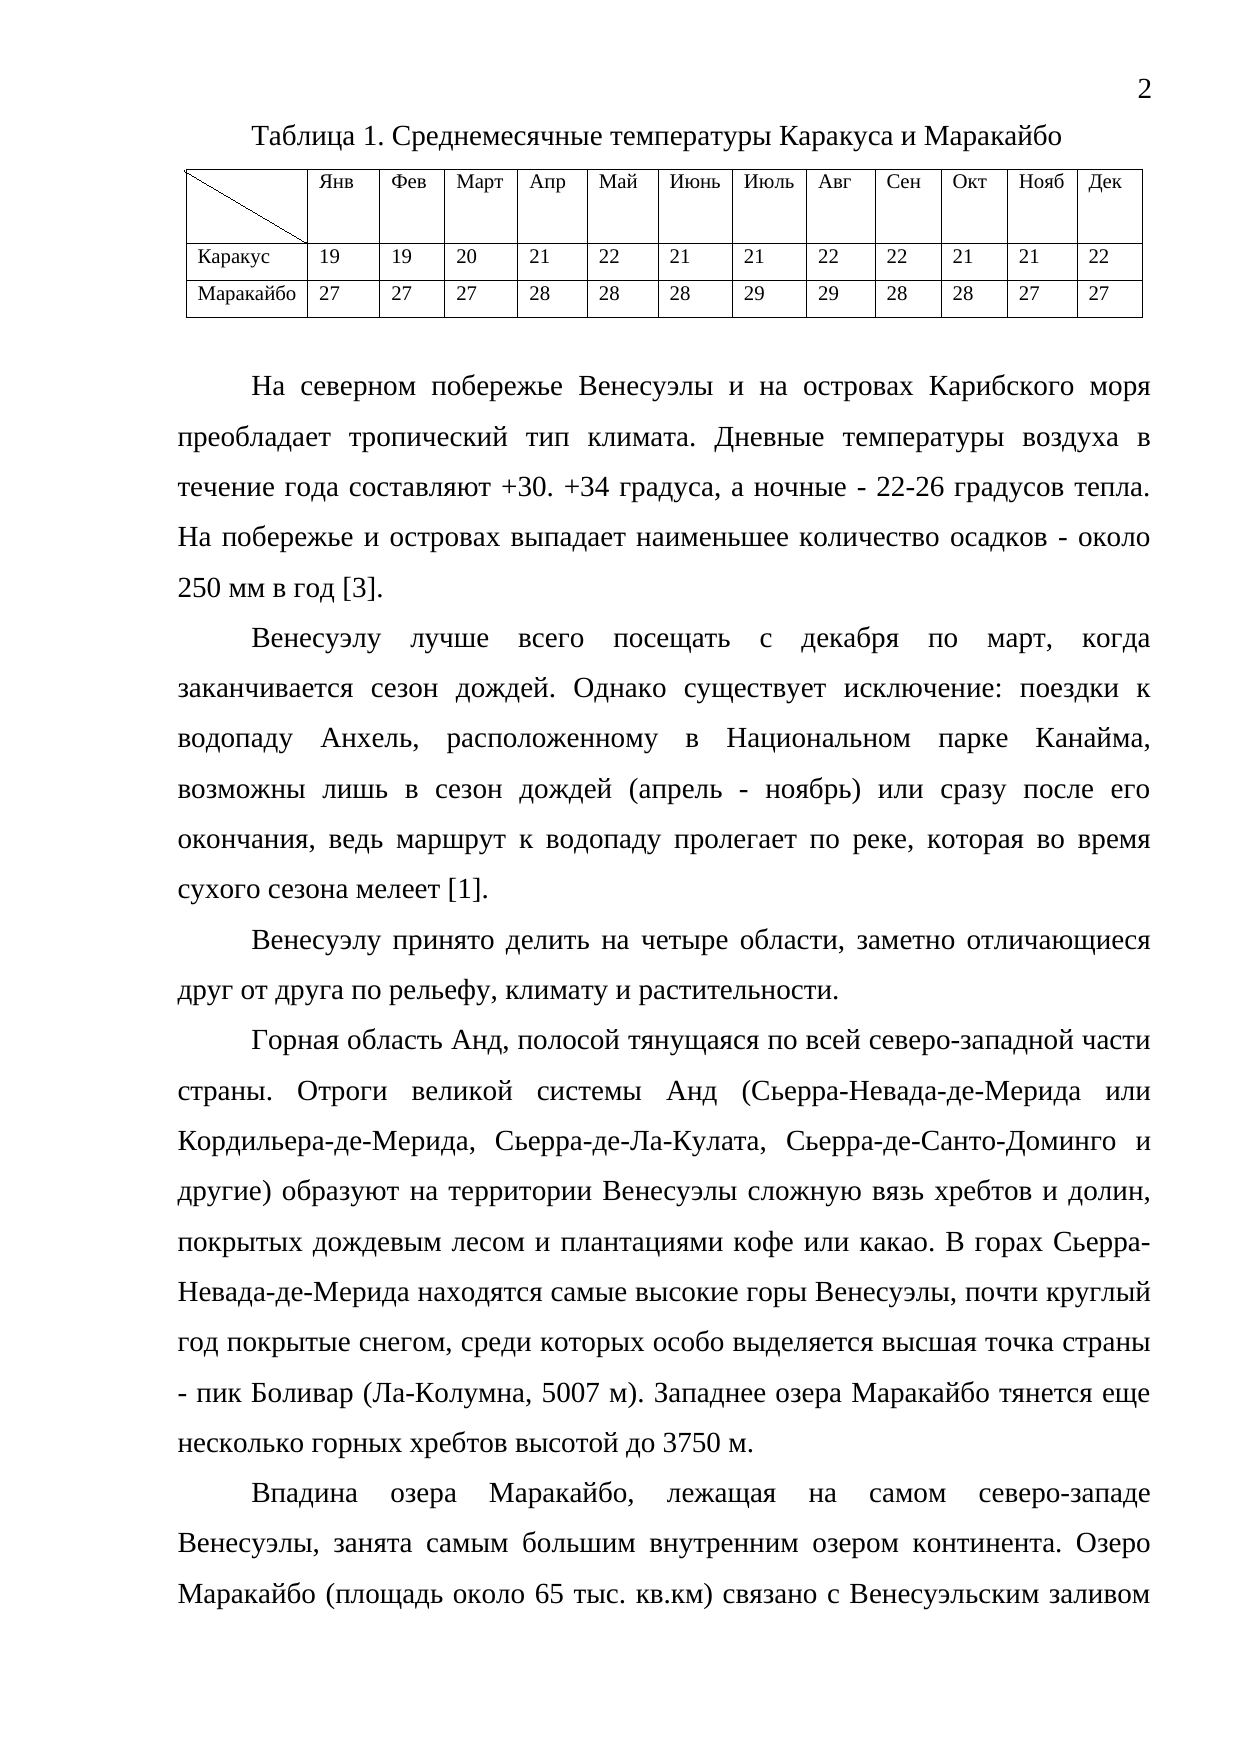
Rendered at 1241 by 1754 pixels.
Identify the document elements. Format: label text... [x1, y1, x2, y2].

table_header [187, 170, 307, 243]
table_cell 20 [445, 244, 517, 280]
table_cell 28 [659, 281, 732, 317]
table_cell 19 [308, 244, 379, 280]
table_cell 21 [518, 244, 587, 280]
table_header Июль [733, 170, 806, 243]
table_header Янв [308, 170, 379, 243]
table_header Сен [876, 170, 941, 243]
text Таблица 1. Среднемесячные температуры Каракуса и Маракайбо [177, 118, 1152, 152]
table_cell 21 [733, 244, 806, 280]
table_cell 22 [807, 244, 875, 280]
text Горная область Анд, полосой тянущаяся по всей северо-западной части страны. Отроги великой системы Анд (Сьерра-Невада-де-Мерида или Кордильера-де-Мерида, Сьерра-де-Ла-Кулата, Сьерра-де-Санто-Доминго и другие) образуют на территории Венесуэлы сложную вязь хребтов и долин, покрытых дождевым лесом и плантациями кофе или какао. В горах Сьерра-Невада-де-Мерида находятся самые высокие горы Венесуэлы, почти круглый год покрытые снегом, среди которых особо выделяется высшая точка страны - пик Боливар (Ла-Колумна, 5007 м). Западнее озера Маракайбо тянется еще несколько горных хребтов высотой до 3750 м. [177, 1022, 1152, 1458]
table_header Фев [380, 170, 444, 243]
table_cell 29 [733, 281, 806, 317]
table_cell 21 [1008, 244, 1077, 280]
table_header Дек [1078, 170, 1142, 243]
text Венесуэлу лучше всего посещать с декабря по март, когда заканчивается сезон дождей. Однако существует исключение: поездки к водопаду Анхель, расположенному в Национальном парке Канайма, возможны лишь в сезон дождей (апрель - ноябрь) или сразу после его окончания, ведь маршрут к водопаду пролегает по реке, которая во время сухого сезона мелеет [1]. [177, 620, 1152, 905]
table_cell 29 [807, 281, 875, 317]
table_cell 28 [518, 281, 587, 317]
table_cell 21 [659, 244, 732, 280]
table_header Авг [807, 170, 875, 243]
table_cell 28 [588, 281, 658, 317]
table_cell 27 [445, 281, 517, 317]
text На северном побережье Венесуэлы и на островах Карибского моря преобладает тропический тип климата. Дневные температуры воздуха в течение года составляют +30. +34 градуса, а ночные - 22-26 градусов тепла. На побережье и островах выпадает наименьшее количество осадков - около 250 мм в год [3]. [177, 368, 1152, 603]
table_header Май [588, 170, 658, 243]
table_cell 27 [380, 281, 444, 317]
table_cell 19 [380, 244, 444, 280]
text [177, 1475, 1152, 1609]
table_cell 21 [942, 244, 1007, 280]
table_cell 28 [942, 281, 1007, 317]
table_cell Каракус [187, 244, 307, 280]
table_header Апр [518, 170, 587, 243]
table_cell 22 [876, 244, 941, 280]
table_header Июнь [659, 170, 732, 243]
table_cell 28 [876, 281, 941, 317]
table_cell 27 [1078, 281, 1142, 317]
table_cell Маракайбо [187, 281, 307, 317]
text Венесуэлу принято делить на четыре области, заметно отличающиеся друг от друга по рельефу, климату и растительности. [177, 922, 1152, 1006]
table_header Март [445, 170, 517, 243]
table_header Окт [942, 170, 1007, 243]
table_cell 22 [588, 244, 658, 280]
table_cell 27 [1008, 281, 1077, 317]
table_header Нояб [1008, 170, 1077, 243]
table_cell 27 [308, 281, 379, 317]
table_cell 22 [1078, 244, 1142, 280]
